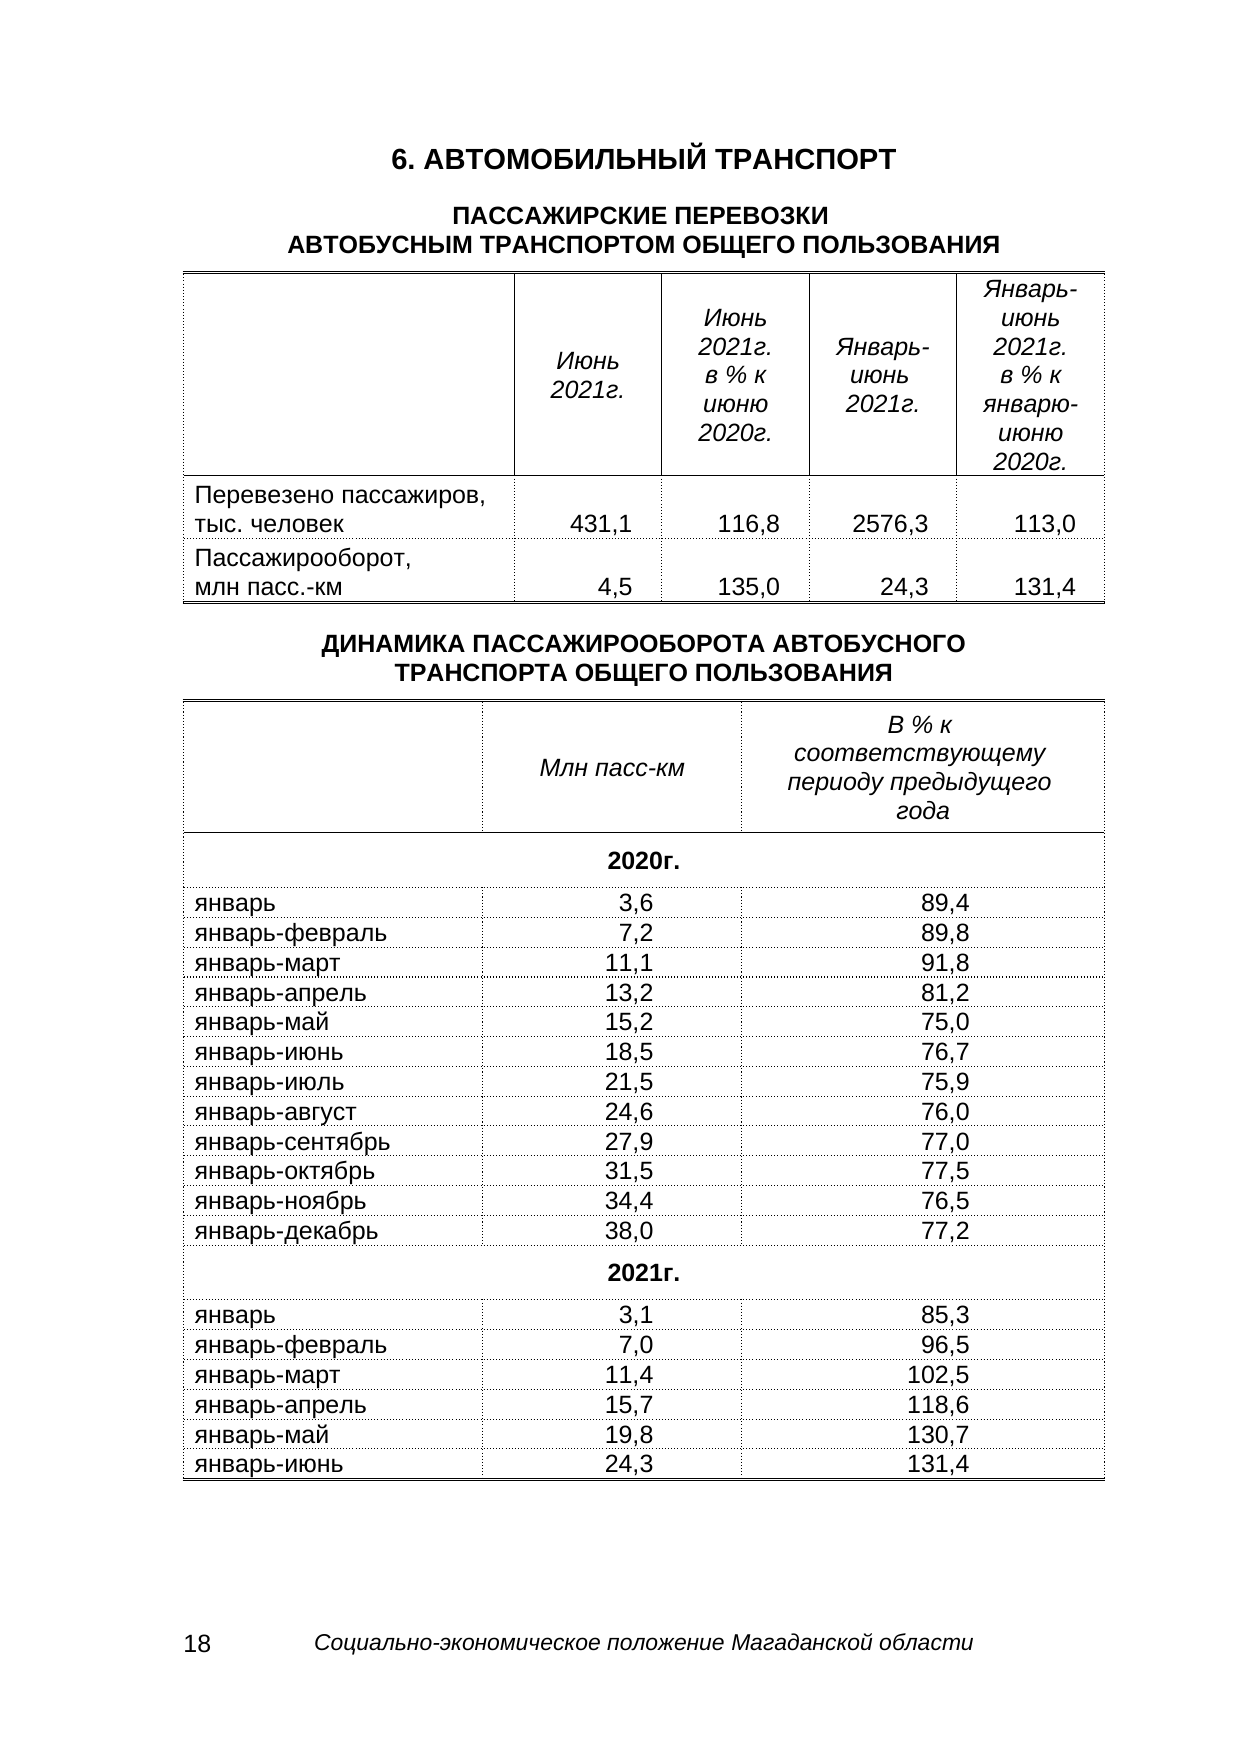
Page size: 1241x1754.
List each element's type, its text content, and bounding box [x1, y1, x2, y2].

table_header Январь-июнь 2021г. [810, 274, 956, 475]
table_cell 77,5 [742, 1155, 1104, 1185]
table_header Июнь 2021г. [515, 274, 661, 475]
table_cell январь-март [183, 947, 482, 976]
subtitle 6. АВТОМОБИЛЬНЫЙ ТРАНСПОРТ [183, 142, 1104, 176]
table_cell 24,3 [809, 538, 957, 601]
table_cell 85,3 [742, 1299, 1104, 1329]
table_cell январь [183, 1299, 482, 1329]
table_cell Перевезено пассажиров, тыс. человек [183, 476, 514, 538]
table_cell 113,0 [957, 476, 1104, 538]
table_cell 27,9 [482, 1125, 742, 1155]
table_cell 116,8 [662, 476, 809, 538]
table_cell 77,0 [742, 1125, 1104, 1155]
table_cell 13,2 [482, 976, 742, 1006]
table_cell январь-август [183, 1096, 482, 1125]
table_cell 75,0 [742, 1006, 1104, 1036]
table_header Млн пасс-км [482, 702, 742, 832]
table_cell 76,7 [742, 1036, 1104, 1066]
table_cell 24,3 [482, 1448, 742, 1478]
table_cell 118,6 [742, 1389, 1104, 1418]
table_cell 131,4 [742, 1448, 1104, 1478]
table_cell январь-декабрь [183, 1215, 482, 1244]
table_cell 31,5 [482, 1155, 742, 1185]
table_header Январь-июнь 2021г. в % к январю-июню 2020г. [957, 274, 1104, 475]
table_cell 7,2 [482, 917, 742, 947]
table_cell 102,5 [742, 1359, 1104, 1389]
table_cell январь-сентябрь [183, 1125, 482, 1155]
table_cell 76,5 [742, 1185, 1104, 1215]
table_cell 81,2 [742, 976, 1104, 1006]
text ДИНАМИКА ПАССАЖИРООБОРОТА АВТОБУСНОГО ТРАНСПОРТА ОБЩЕГО ПОЛЬЗОВАНИЯ [183, 629, 1104, 686]
table_cell 96,5 [742, 1329, 1104, 1359]
table_cell 2021г. [183, 1245, 1104, 1299]
table_cell 91,8 [742, 947, 1104, 976]
table_cell 2576,3 [809, 476, 957, 538]
table_cell 131,4 [957, 538, 1104, 601]
table_cell январь-март [183, 1359, 482, 1389]
table_cell январь-июнь [183, 1036, 482, 1066]
table_cell 34,4 [482, 1185, 742, 1215]
table_cell январь-февраль [183, 917, 482, 947]
table_header [183, 702, 482, 832]
table_cell январь-май [183, 1006, 482, 1036]
table_cell 19,8 [482, 1419, 742, 1448]
table_header [183, 274, 514, 475]
table_cell 4,5 [514, 538, 662, 601]
table_cell 3,1 [482, 1299, 742, 1329]
table_cell 431,1 [514, 476, 662, 538]
text ПАССАЖИРСКИЕ ПЕРЕВОЗКИ АВТОБУСНЫМ ТРАНСПОРТОМ ОБЩЕГО ПОЛЬЗОВАНИЯ [183, 201, 1104, 258]
table_cell 3,6 [482, 887, 742, 917]
table_cell 21,5 [482, 1066, 742, 1096]
table_cell январь [183, 887, 482, 917]
table_cell 15,7 [482, 1389, 742, 1418]
table_cell 89,8 [742, 917, 1104, 947]
table_cell 7,0 [482, 1329, 742, 1359]
table_cell 89,4 [742, 887, 1104, 917]
table_cell январь-февраль [183, 1329, 482, 1359]
table_cell Пассажирооборот, млн пасс.-км [183, 538, 514, 601]
table_cell 15,2 [482, 1006, 742, 1036]
table_cell 76,0 [742, 1096, 1104, 1125]
table_header Июнь 2021г. в % к июню 2020г. [662, 274, 809, 475]
table_cell январь-июнь [183, 1448, 482, 1478]
table_cell 11,4 [482, 1359, 742, 1389]
table_cell январь-октябрь [183, 1155, 482, 1185]
table_cell 75,9 [742, 1066, 1104, 1096]
table_cell январь-ноябрь [183, 1185, 482, 1215]
table_cell январь-апрель [183, 976, 482, 1006]
table_cell 135,0 [662, 538, 809, 601]
table_cell 130,7 [742, 1419, 1104, 1448]
table_cell 77,2 [742, 1215, 1104, 1244]
table_cell 38,0 [482, 1215, 742, 1244]
table_cell январь-июль [183, 1066, 482, 1096]
table_cell январь-май [183, 1419, 482, 1448]
table_cell 2020г. [183, 833, 1104, 887]
table_cell 18,5 [482, 1036, 742, 1066]
table_cell январь-апрель [183, 1389, 482, 1418]
table_header В % к соответствующему периоду предыдущего года [742, 702, 1104, 832]
table_cell 11,1 [482, 947, 742, 976]
table_cell 24,6 [482, 1096, 742, 1125]
